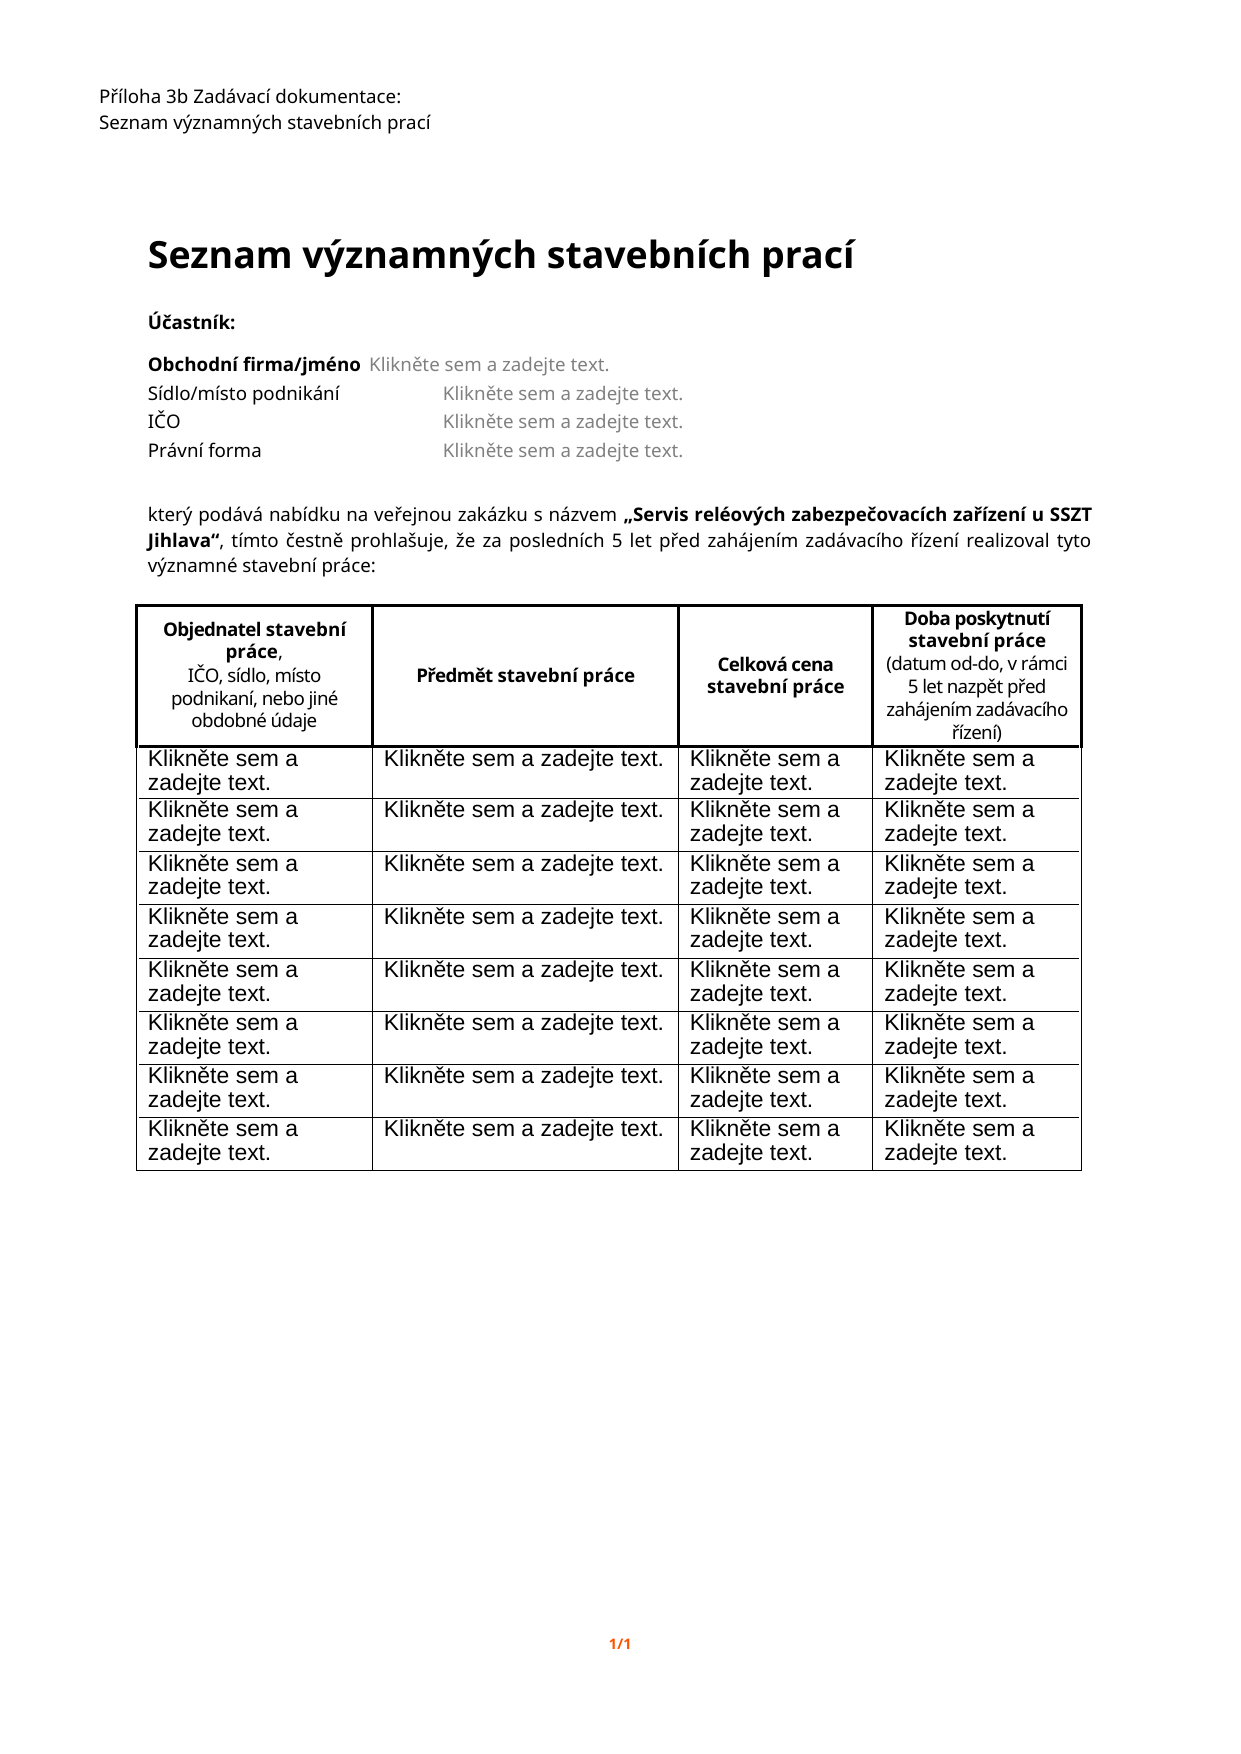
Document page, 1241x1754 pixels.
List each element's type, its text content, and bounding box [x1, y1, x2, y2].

text Právní forma [148, 435, 1093, 464]
title Seznam významných stavebních prací [148, 228, 1093, 279]
text Účastník: [148, 304, 1093, 335]
text Sídlo/místo podnikání [148, 377, 1093, 406]
table_header Celková cena stavební práce [680, 607, 871, 745]
text který podává nabídku na veřejnou zakázku s názvem „Servis reléových zabezpečovacích zařízení u SSZT Jihlava“, tímto čestně prohlašuje, že za posledních 5 let před zahájením zadávacího řízení realizoval tyto významné stavební práce: [148, 502, 1093, 578]
table_header Objednatel stavební práce, IČO, sídlo, místo podnikaní, nebo jiné obdobné údaje [138, 607, 371, 745]
text Obchodní firma/jméno [148, 348, 1093, 377]
table_header Doba poskytnutí stavební práce (datum od-do, v rámci 5 let nazpět před zahájením zadávacího řízení) [874, 607, 1080, 745]
table_header Předmět stavební práce [374, 607, 677, 745]
text IČO [148, 406, 1093, 435]
